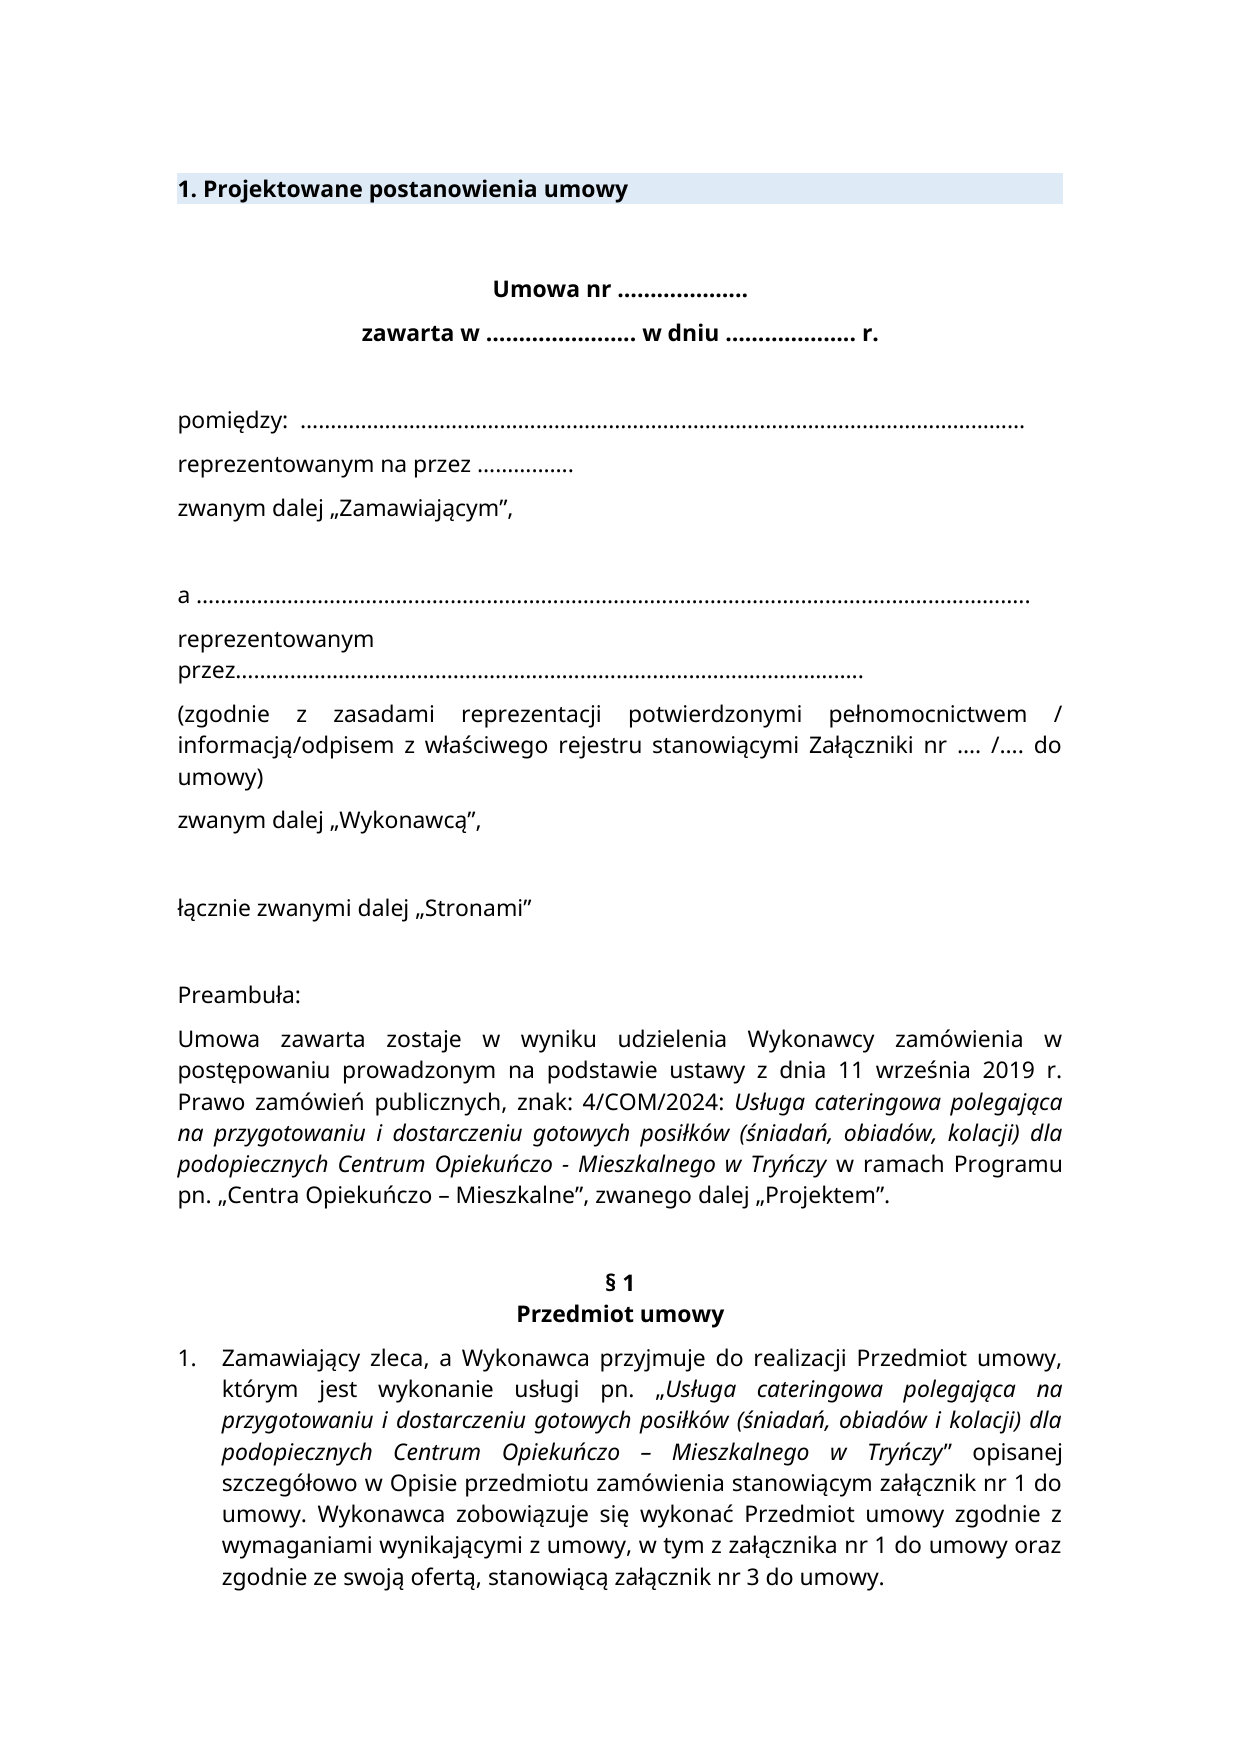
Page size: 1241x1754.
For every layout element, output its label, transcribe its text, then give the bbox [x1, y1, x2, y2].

text a ………………………………………………………………………………………..…………..………………….. [177, 579, 1063, 611]
text reprezentowanym przez………………………………………………………………………………………….. [177, 623, 1063, 686]
text Umowa zawarta zostaje w wyniku udzielenia Wykonawcy zamówienia w postępowaniu prowadzonym na podstawie ustawy z dnia 11 września 2019 r. Prawo zamówień publicznych, znak: 4/COM/2024: Usługa cateringowa polegająca na przygotowaniu i dostarczeniu gotowych posiłków (śniadań, obiadów, kolacji) dla podopiecznych Centrum Opiekuńczo - Mieszkalnego w Tryńczy w ramach Programu pn. „Centra Opiekuńczo – Mieszkalne”, zwanego dalej „Projektem”. [177, 1023, 1063, 1211]
text pomiędzy: ………………………………………………………………………………………………………… [177, 404, 1063, 436]
text § 1 [177, 1267, 1063, 1298]
text reprezentowanym na przez ……………. [177, 448, 1063, 479]
list Zamawiający zleca, a Wykonawca przyjmuje do realizacji Przedmiot umowy, którym jest wykonanie usługi pn. „Usługa cateringowa polegająca na przygotowaniu i dostarczeniu gotowych posiłków (śniadań, obiadów i kolacji) dla podopiecznych Centrum Opiekuńczo – Mieszkalnego w Tryńczy” opisanej szczegółowo w Opisie przedmiotu zamówienia stanowiącym załącznik nr 1 do umowy. Wykonawca zobowiązuje się wykonać Przedmiot umowy zgodnie z wymaganiami wynikającymi z umowy, w tym z załącznika nr 1 do umowy oraz zgodnie ze swoją ofertą, stanowiącą załącznik nr 3 do umowy. [177, 1342, 1063, 1592]
text zawarta w ………………….. w dniu ……………….. r. [177, 317, 1063, 348]
text zwanym dalej „Zamawiającym”, [177, 492, 1063, 523]
text Umowa nr ……………….. [177, 273, 1063, 304]
text Przedmiot umowy [177, 1298, 1063, 1329]
text zwanym dalej „Wykonawcą”, [177, 804, 1063, 836]
text łącznie zwanymi dalej „Stronami” [177, 892, 1063, 923]
text Preambuła: [177, 979, 1063, 1011]
text (zgodnie z zasadami reprezentacji potwierdzonymi pełnomocnictwem / informacją/odpisem z właściwego rejestru stanowiącymi Załączniki nr …. /…. do umowy) [177, 698, 1063, 792]
subtitle 1. Projektowane postanowienia umowy [177, 173, 1063, 204]
